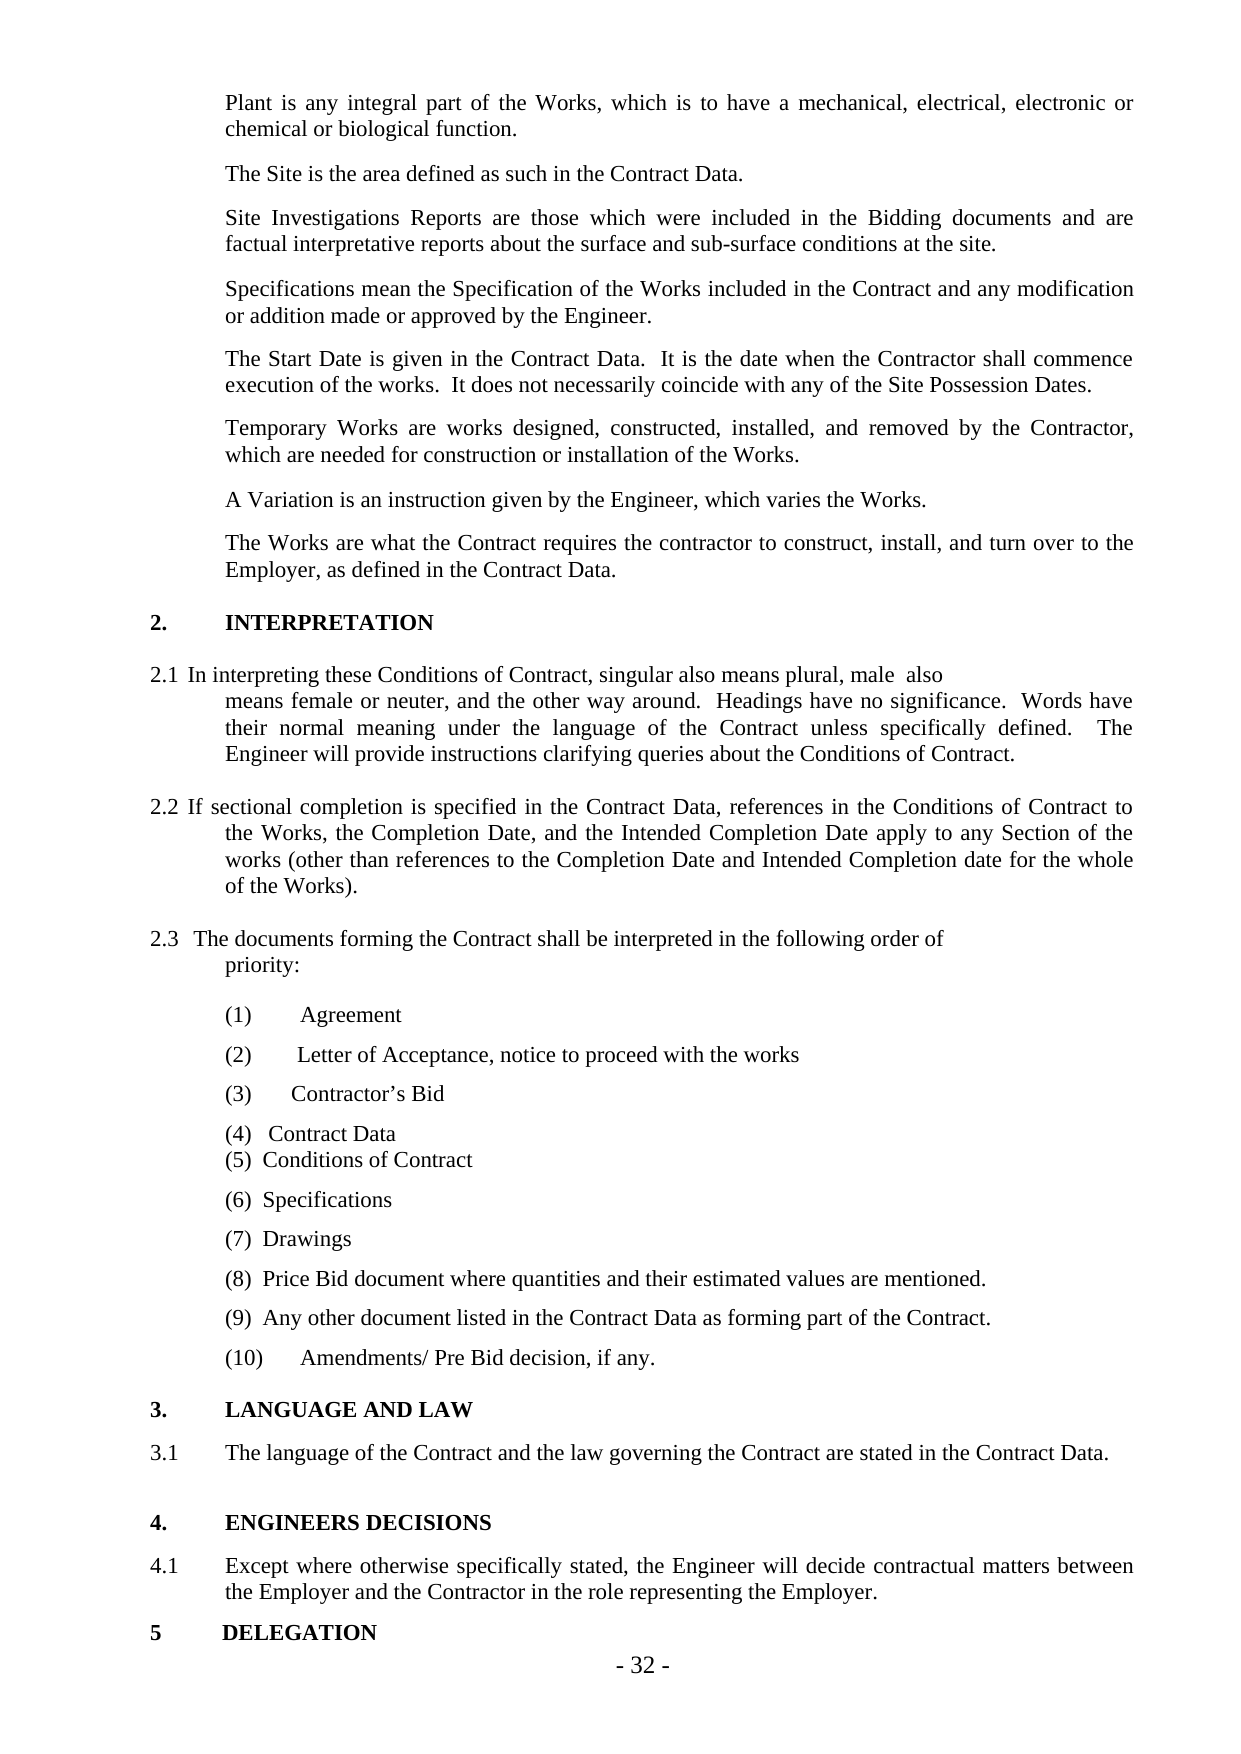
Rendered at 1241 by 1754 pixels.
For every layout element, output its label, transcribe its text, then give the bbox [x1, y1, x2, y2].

text Site Investigations Reports are those which were included in the Bidding documents and are factual interpretative reports about the surface and sub-surface conditions at the site. [225, 204, 1135, 256]
list Amendments/ Pre Bid decision, if any. [225, 1344, 1135, 1370]
text The Start Date is given in the Contract Data. It is the date when the Contractor shall commence execution of the works. It does not necessarily coincide with any of the Site Possession Dates. [225, 345, 1135, 398]
text 4. ENGINEERS DECISIONS [150, 1509, 1135, 1535]
list The language of the Contract and the law governing the Contract are stated in the Contract Data. [150, 1439, 1135, 1466]
list INTERPRETATION [150, 608, 1135, 635]
list Agreement [225, 1001, 1135, 1028]
text A Variation is an instruction given by the Engineer, which varies the Works. [225, 486, 1135, 513]
list DELEGATION [150, 1619, 1135, 1646]
list The documents forming the Contract shall be interpreted in the following order of [150, 925, 1135, 951]
text The Site is the area defined as such in the Contract Data. [225, 161, 1135, 187]
list Price Bid document where quantities and their estimated values are mentioned. [225, 1265, 1135, 1291]
list Letter of Acceptance, notice to proceed with the works [225, 1041, 1135, 1067]
list Conditions of Contract [225, 1146, 1135, 1173]
text Specifications mean the Specification of the Works included in the Contract and any modification or addition made or approved by the Engineer. [225, 276, 1135, 328]
text priority: [225, 951, 1135, 977]
text The Works are what the Contract requires the contractor to construct, install, and turn over to the Employer, as defined in the Contract Data. [225, 529, 1135, 582]
text Temporary Works are works designed, constructed, installed, and removed by the Contractor, which are needed for construction or installation of the Works. [225, 414, 1135, 467]
list Contractor’s Bid [225, 1080, 1135, 1107]
text means female or neuter, and the other way around. Headings have no significance. Words have their normal meaning under the language of the Contract unless specifically defined. The Engineer will provide instructions clarifying queries about the Conditions of Contract. [150, 688, 1135, 767]
list Contract Data [225, 1120, 1135, 1146]
list Specifications [225, 1186, 1135, 1212]
list In interpreting these Conditions of Contract, singular also means plural, male also [150, 661, 1135, 688]
list Drawings [225, 1225, 1135, 1252]
text Plant is any integral part of the Works, which is to have a mechanical, electrical, electronic or chemical or biological function. [225, 89, 1135, 141]
list Any other document listed in the Contract Data as forming part of the Contract. [225, 1304, 1135, 1331]
list If sectional completion is specified in the Contract Data, references in the Conditions of Contract to the Works, the Completion Date, and the Intended Completion Date apply to any Section of the works (other than references to the Completion Date and Intended Completion date for the whole of the Works). [150, 793, 1135, 898]
text 3. LANGUAGE AND LAW [150, 1396, 1135, 1423]
text 4.1 Except where otherwise specifically stated, the Engineer will decide contractual matters between the Employer and the Contractor in the role representing the Employer. [150, 1552, 1135, 1605]
